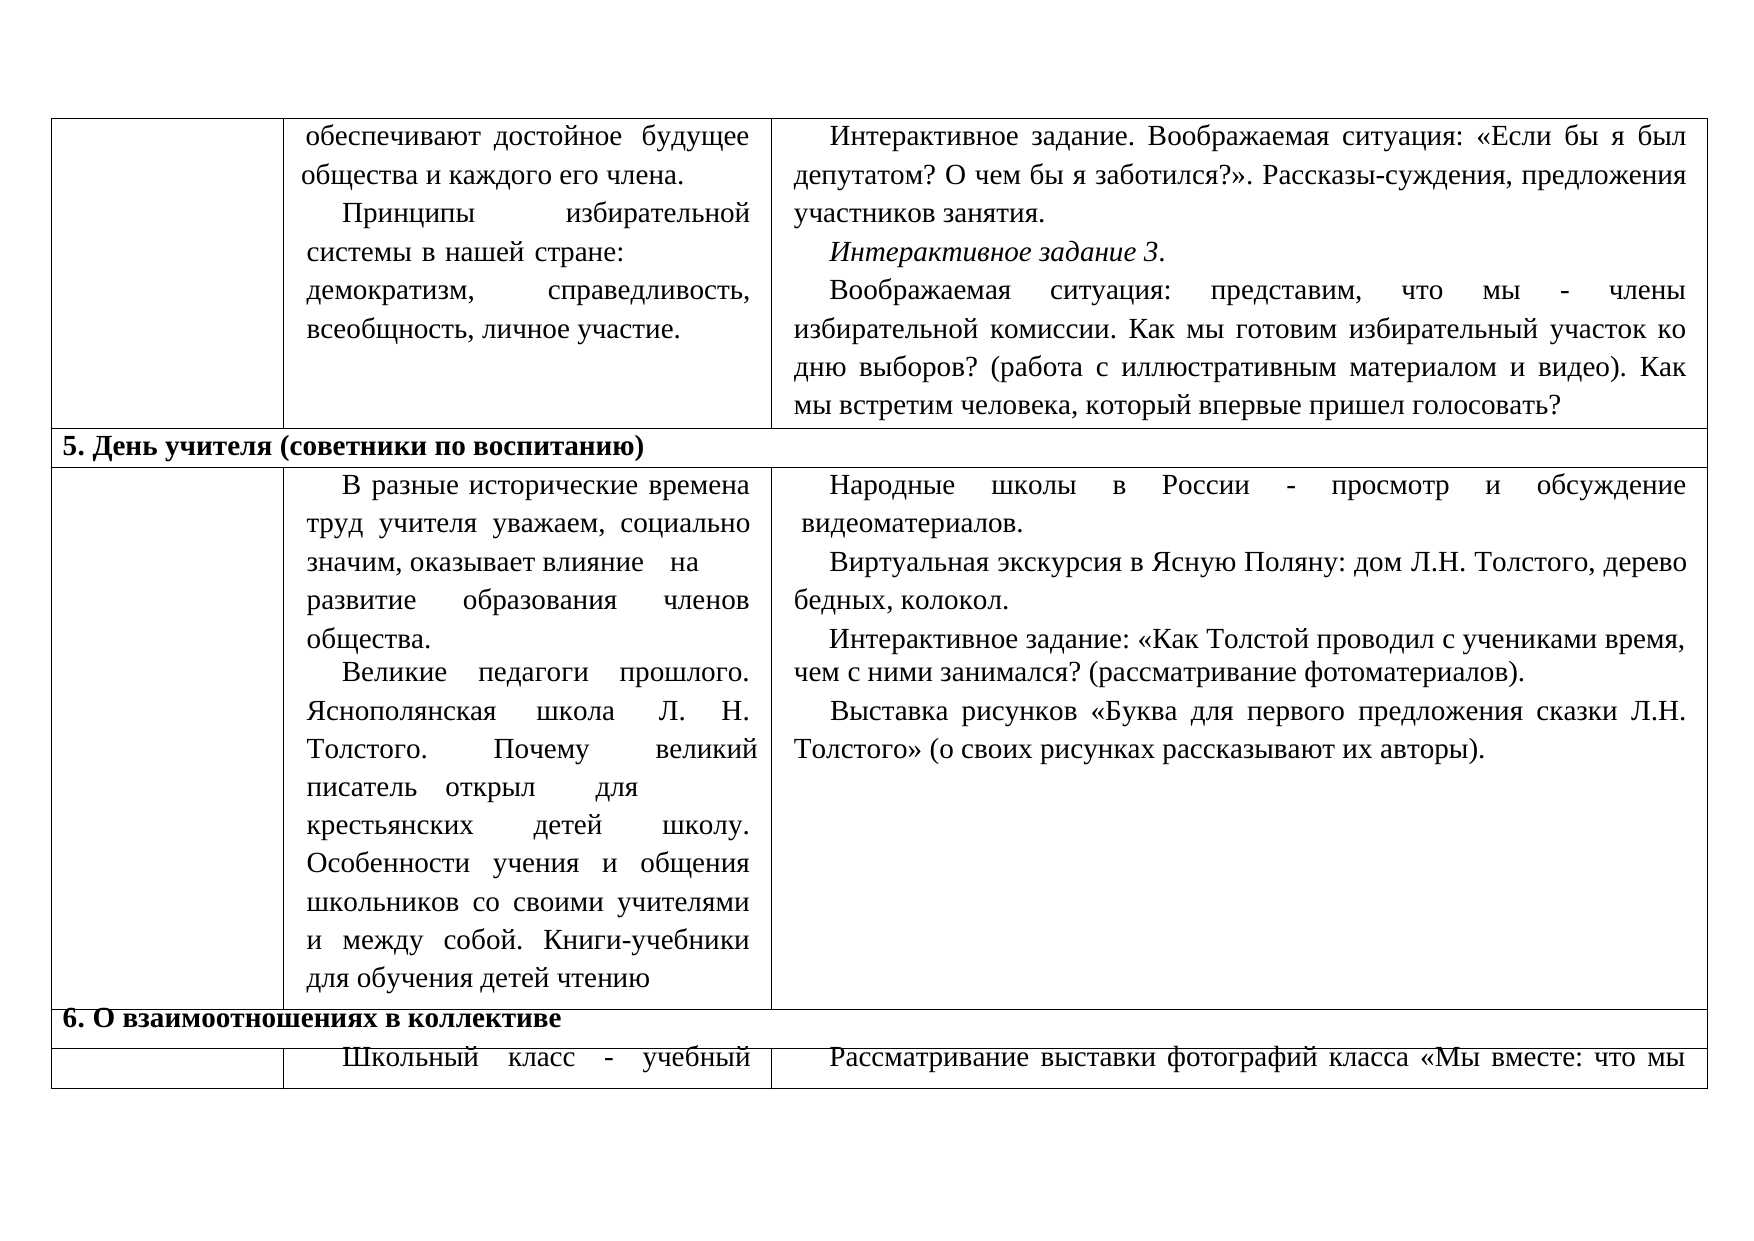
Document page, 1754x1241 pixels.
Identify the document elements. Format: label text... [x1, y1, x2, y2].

text членов бедных, колокол. [663, 582, 1688, 616]
text демократизм, справедливость, Воображаемая ситуация: представим, что мы - члены [306, 272, 1688, 306]
text обеспечивают достойное будущее Интерактивное задание. Воображаемая ситуация: «Если бы я был общества и каждого его члена. депутатом? О чем бы я заботился?». Рассказы-суждения, предложения [299, 118, 1686, 190]
text 5. День учителя (советники по воспитанию) [62, 428, 683, 462]
text мы встретим человека, который впервые пришел голосовать? [794, 387, 1688, 421]
text развитие образования общества. [306, 582, 624, 654]
text Школьный класс - учебный Рассматривание выставки фотографий класса «Мы вместе: что мы [342, 1039, 1688, 1073]
text избирательной комиссии. Как мы готовим избирательный участок ко дню выборов? (работа с иллюстративным материалом и видео). Как [786, 311, 1686, 382]
text писатель открыл для крестьянских детей школу. Особенности учения и общения школьников со своими учителями и между собой. Книги-учебники для обучения детей чтению [306, 769, 757, 994]
text Великие педагоги прошлого. чем с ними занимался? (рассматривание фотоматериалов). Яснополянская школа Л. Н. Выставка рисунков «Буква для первого предложения сказки Л.Н. Толстого. Почему великий Толстого» (о своих рисунках рассказывают их авторы). [306, 654, 1692, 764]
text 6. О взаимоотношениях в коллективе [62, 1000, 1688, 1033]
text В разные исторические времена Народные школы в России - просмотр и обсуждение труд учителя уважаем, социально видеоматериалов. [306, 467, 1693, 539]
text значим, оказывает влияние на Виртуальная экскурсия в Ясную Поляну: дом Л.Н. Толстого, дерево [306, 544, 1688, 577]
text Интерактивное задание: «Как Толстой проводил с учениками время, [829, 621, 1688, 654]
text системы в нашей стране: Интерактивное задание 3. [306, 234, 1688, 267]
text Принципы избирательной участников занятия. [342, 195, 1688, 228]
text всеобщность, личное участие. [306, 311, 683, 344]
